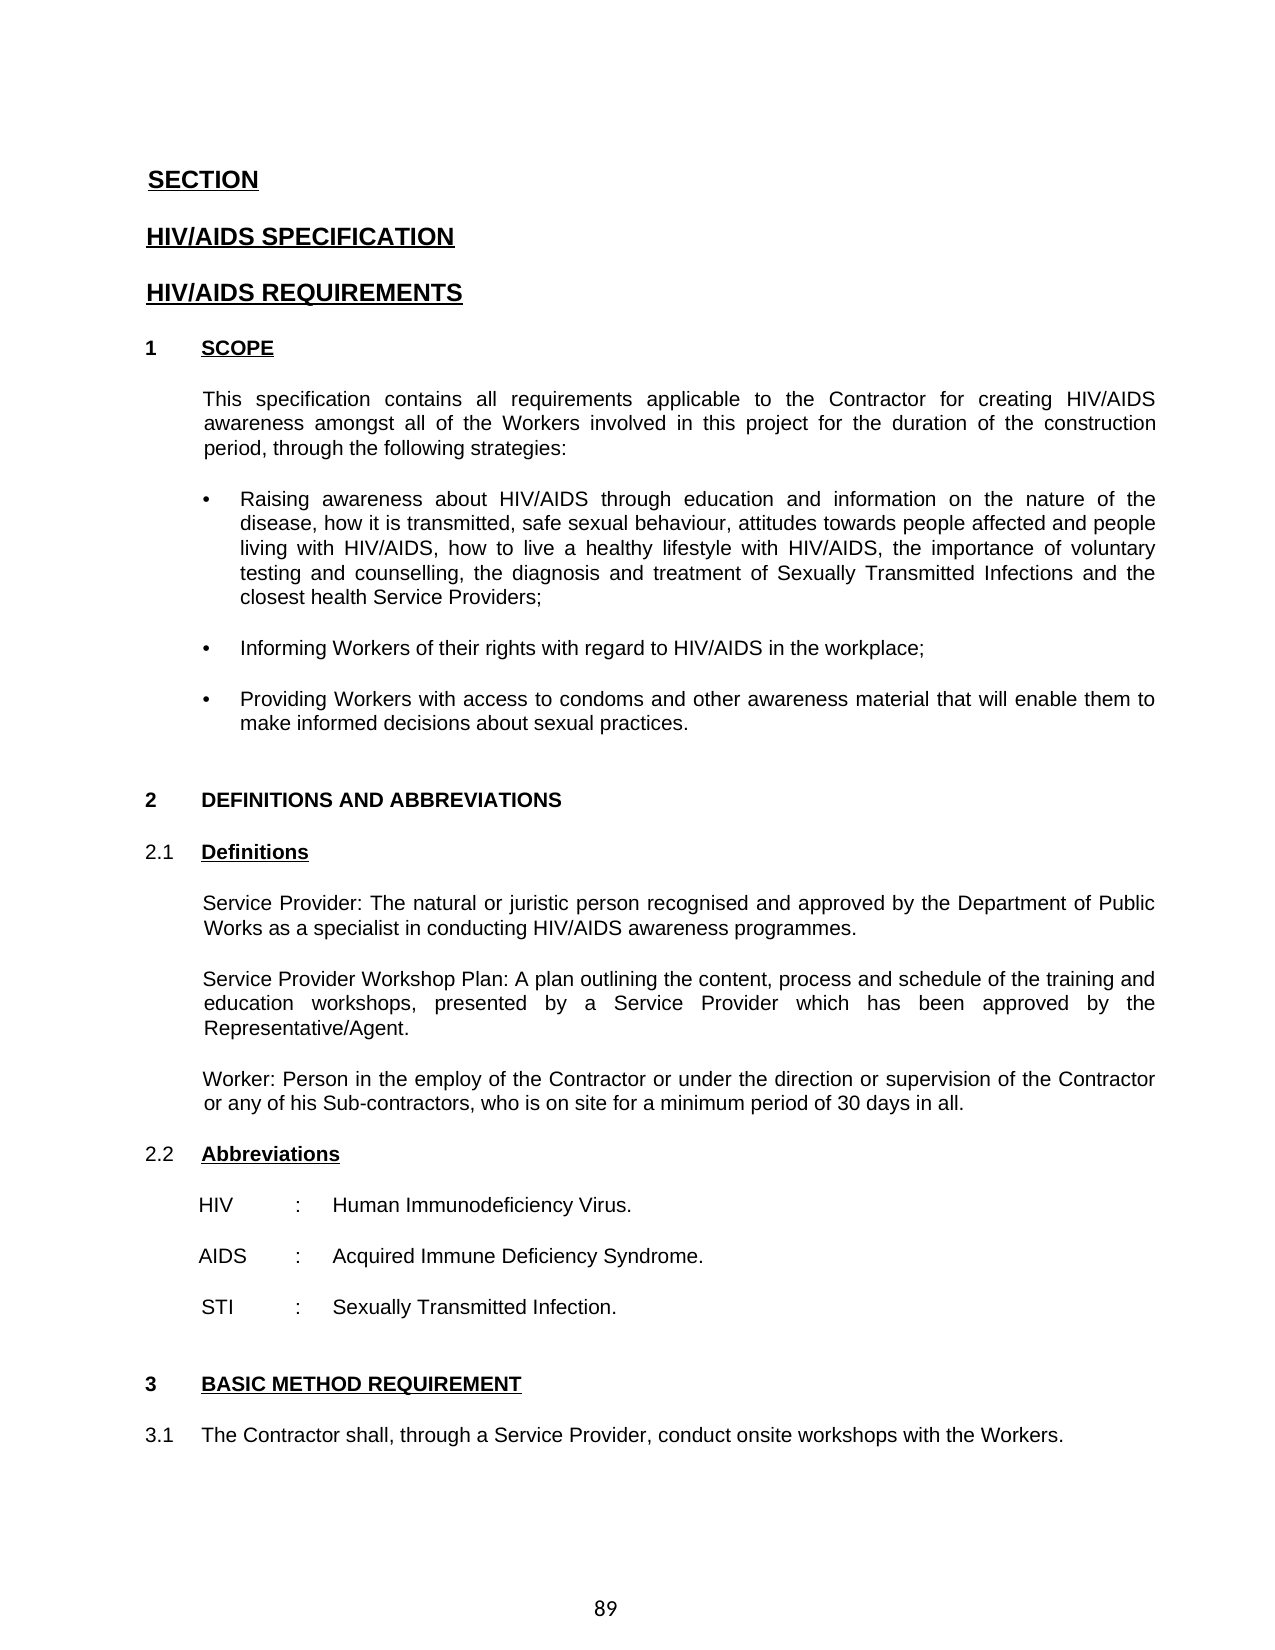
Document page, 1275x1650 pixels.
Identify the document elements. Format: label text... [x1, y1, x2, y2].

subtitle 1 SCOPE [54, 335, 1157, 359]
subtitle 2.2 Abbreviations [54, 1142, 1157, 1166]
text 3.1 The Contractor shall, through a Service Provider, conduct onsite workshops with the Workers. [54, 1423, 1157, 1447]
subtitle 3 BASIC METHOD REQUIREMENT [54, 1372, 1157, 1396]
text AIDS : Acquired Immune Deficiency Syndrome. [54, 1244, 1157, 1268]
subtitle 2.1 Definitions [54, 840, 1157, 864]
list Informing Workers of their rights with regard to HIV/AIDS in the workplace; [202, 636, 1157, 660]
text This specification contains all requirements applicable to the Contractor for creating HIV/AIDS awareness amongst all of the Workers involved in this project for the duration of the construction period, through the following strategies: [202, 387, 1157, 460]
text SECTION [148, 165, 1157, 193]
text STI : Sexually Transmitted Infection. [54, 1295, 1157, 1319]
text Service Provider Workshop Plan: A plan outlining the content, process and schedule of the training and education workshops, presented by a Service Provider which has been approved by the Representative/Agent. [202, 966, 1157, 1039]
text HIV : Human Immunodeficiency Virus. [54, 1193, 1157, 1217]
text HIV/AIDS SPECIFICATION [146, 222, 1157, 250]
text HIV/AIDS REQUIREMENTS [146, 278, 1157, 307]
text Service Provider: The natural or juristic person recognised and approved by the Department of Public Works as a specialist in conducting HIV/AIDS awareness programmes. [202, 891, 1157, 939]
list Raising awareness about HIV/AIDS through education and information on the nature of the disease, how it is transmitted, safe sexual behaviour, attitudes towards people affected and people living with HIV/AIDS, how to live a healthy lifestyle with HIV/AIDS, the importance of voluntary testing and counselling, the diagnosis and treatment of Sexually Transmitted Infections and the closest health Service Providers; [202, 487, 1157, 609]
subtitle 2 DEFINITIONS AND ABBREVIATIONS [54, 788, 1157, 812]
text Worker: Person in the employ of the Contractor or under the direction or supervision of the Contractor or any of his Sub-contractors, who is on site for a minimum period of 30 days in all. [202, 1066, 1157, 1115]
list Providing Workers with access to condoms and other awareness material that will enable them to make informed decisions about sexual practices. [202, 687, 1157, 735]
